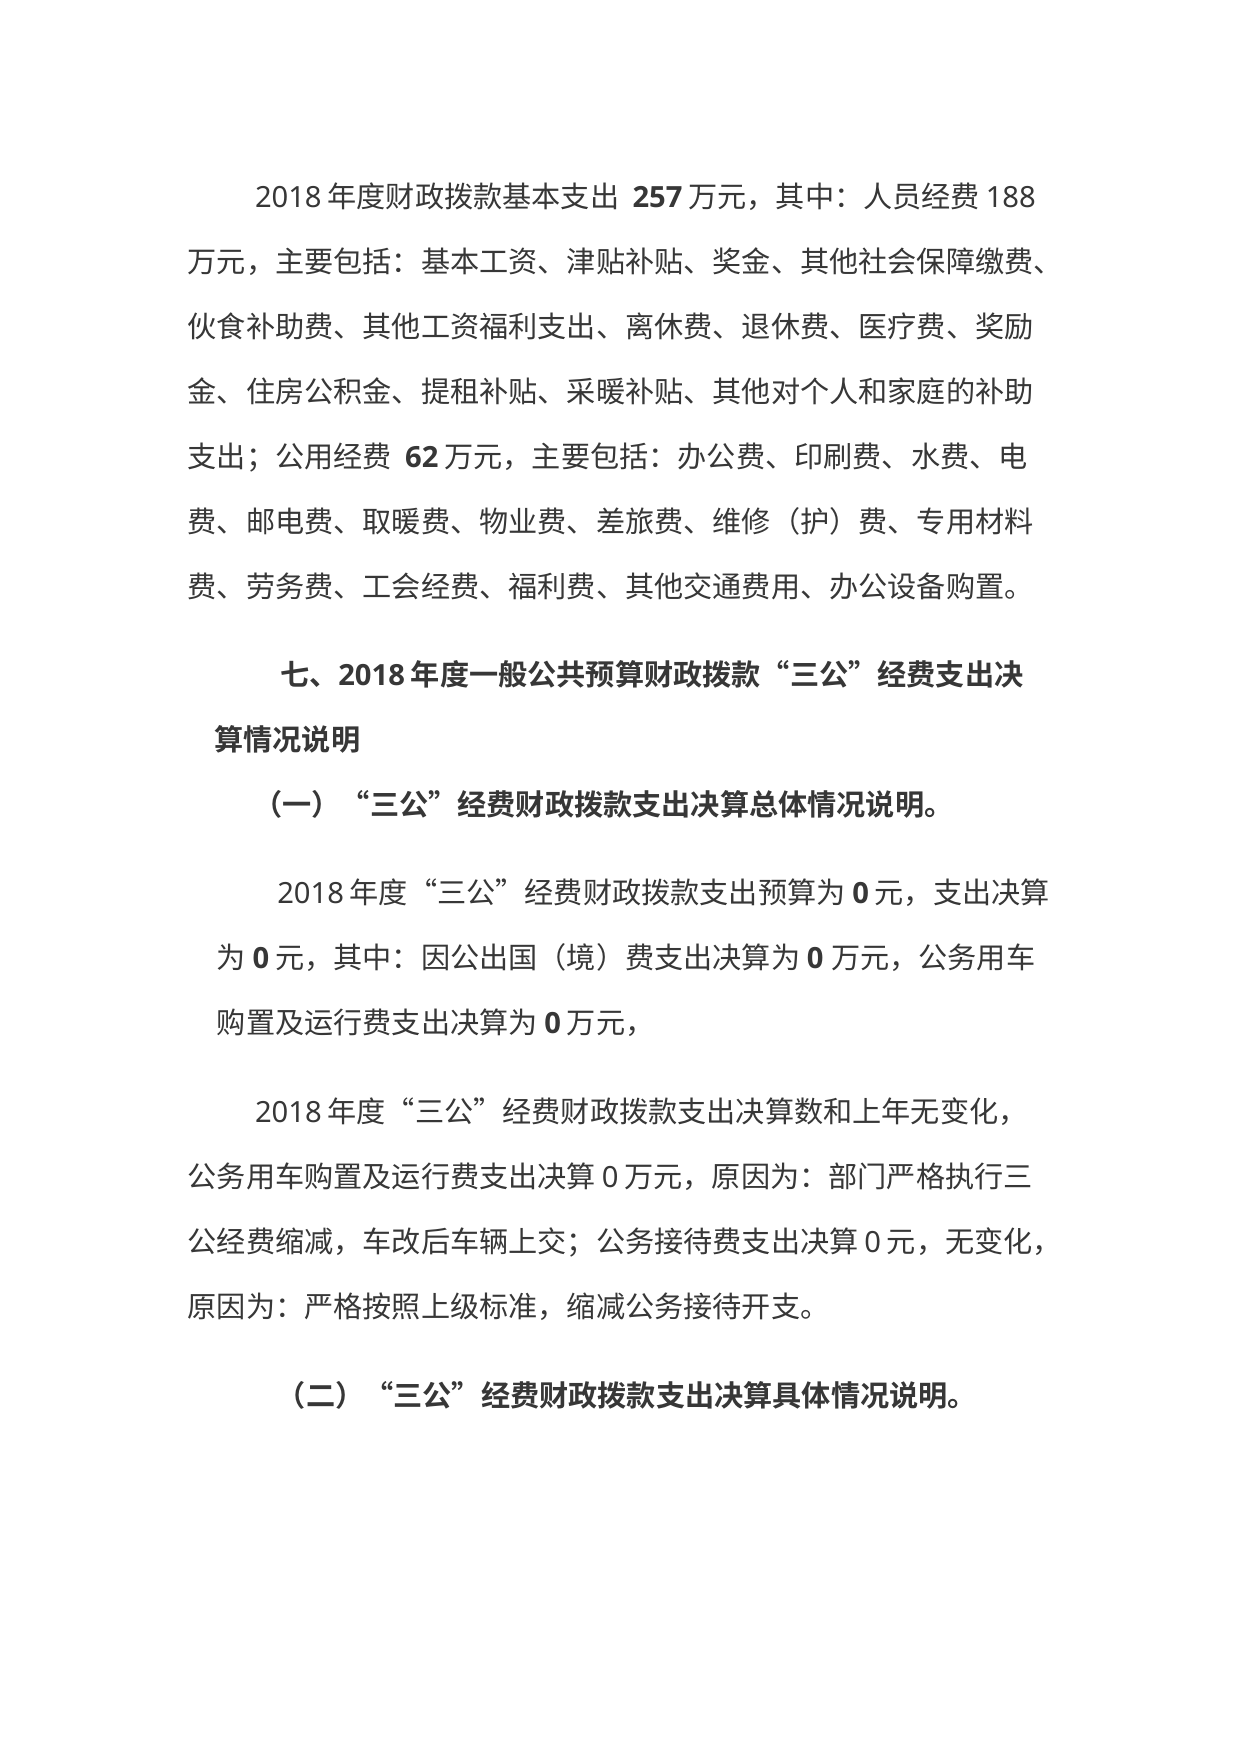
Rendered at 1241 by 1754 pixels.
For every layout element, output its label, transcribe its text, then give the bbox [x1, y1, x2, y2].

text （一）“三公”经费财政拨款支出决算总体情况说明。 [187, 770, 1053, 835]
text 七、2018年度一般公共预算财政拨款“三公”经费支出决算情况说明 [214, 640, 1024, 770]
text （二）“三公”经费财政拨款支出决算具体情况说明。 [187, 1361, 1053, 1426]
text 2018年度财政拨款基本支出 257万元，其中：人员经费188万元，主要包括：基本工资、津贴补贴、奖金、其他社会保障缴费、伙食补助费、其他工资福利支出、离休费、退休费、医疗费、奖励金、住房公积金、提租补贴、采暖补贴、其他对个人和家庭的补助支出；公用经费 62万元，主要包括：办公费、印刷费、水费、电费、邮电费、取暖费、物业费、差旅费、维修（护）费、专用材料费、劳务费、工会经费、福利费、其他交通费用、办公设备购置。 [187, 162, 1042, 617]
text 2018年度“三公”经费财政拨款支出决算数和上年无变化，公务用车购置及运行费支出决算0万元，原因为：部门严格执行三公经费缩减，车改后车辆上交；公务接待费支出决算0元，无变化，原因为：严格按照上级标准，缩减公务接待开支。 [187, 1077, 1053, 1337]
text 2018年度“三公”经费财政拨款支出预算为 0元，支出决算为 0元，其中：因公出国（境）费支出决算为 0 万元，公务用车购置及运行费支出决算为 0万元， [217, 859, 1053, 1054]
